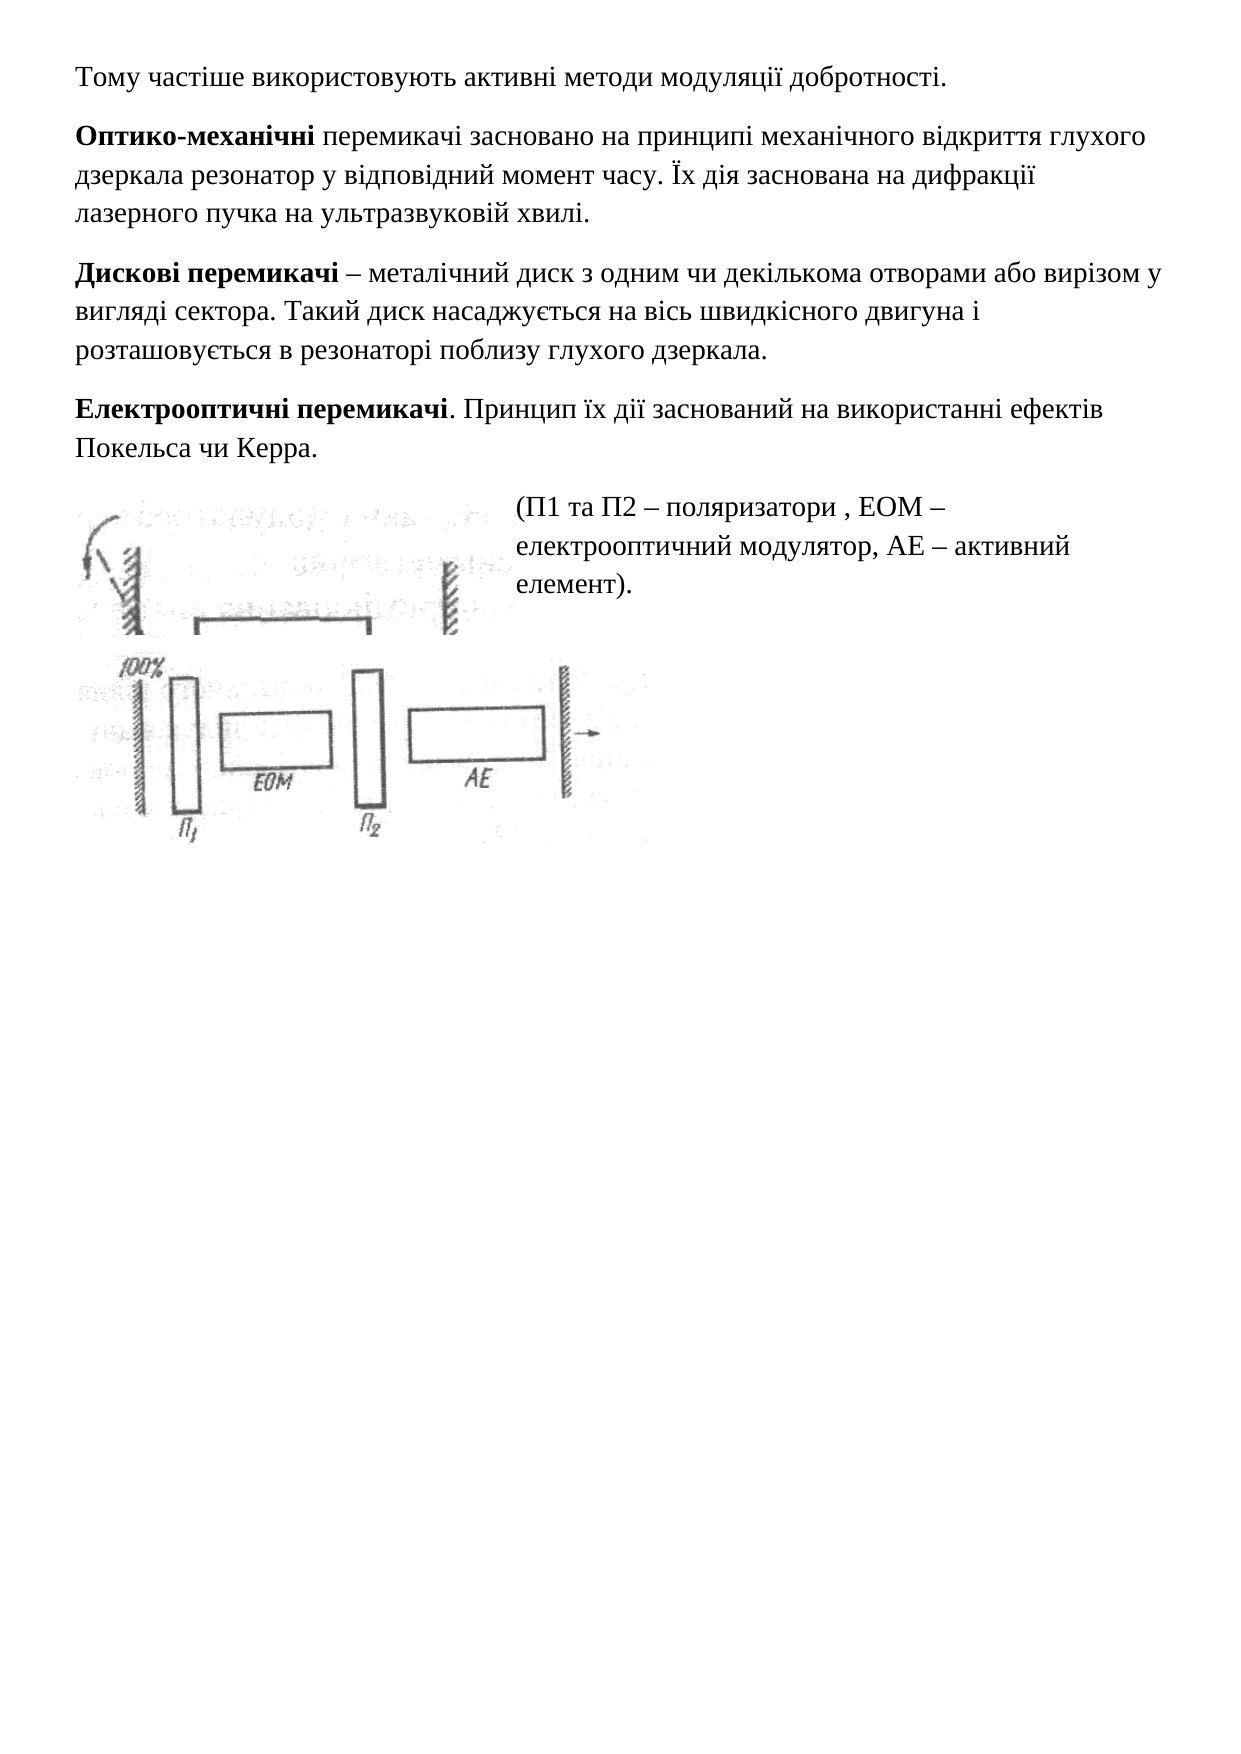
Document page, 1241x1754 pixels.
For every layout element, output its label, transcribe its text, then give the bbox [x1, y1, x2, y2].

picture [75, 493, 649, 865]
text Тому частіше використовують активні методи модуляції добротності. [75, 59, 1165, 93]
text Оптико-механічні перемикачі засновано на принципі механічного відкриття глухого дзеркала резонатор у відповідний момент часу. Їх дія заснована на дифракції лазерного пучка на ультразвуковій хвилі. [75, 118, 1165, 229]
text Дискові перемикачі – металічний диск з одним чи декількома отворами або вирізом у вигляді сектора. Такий диск насаджується на вісь швидкісного двигуна і розташовується в резонаторі поблизу глухого дзеркала. [75, 255, 1165, 366]
text Електрооптичні перемикачі. Принцип їх дії заснований на використанні ефектів Покельса чи Керра. [75, 391, 1165, 463]
text (П1 та П2 – поляризатори , ЕОМ – електрооптичний модулятор, АЕ – активний елемент). [75, 489, 1165, 600]
